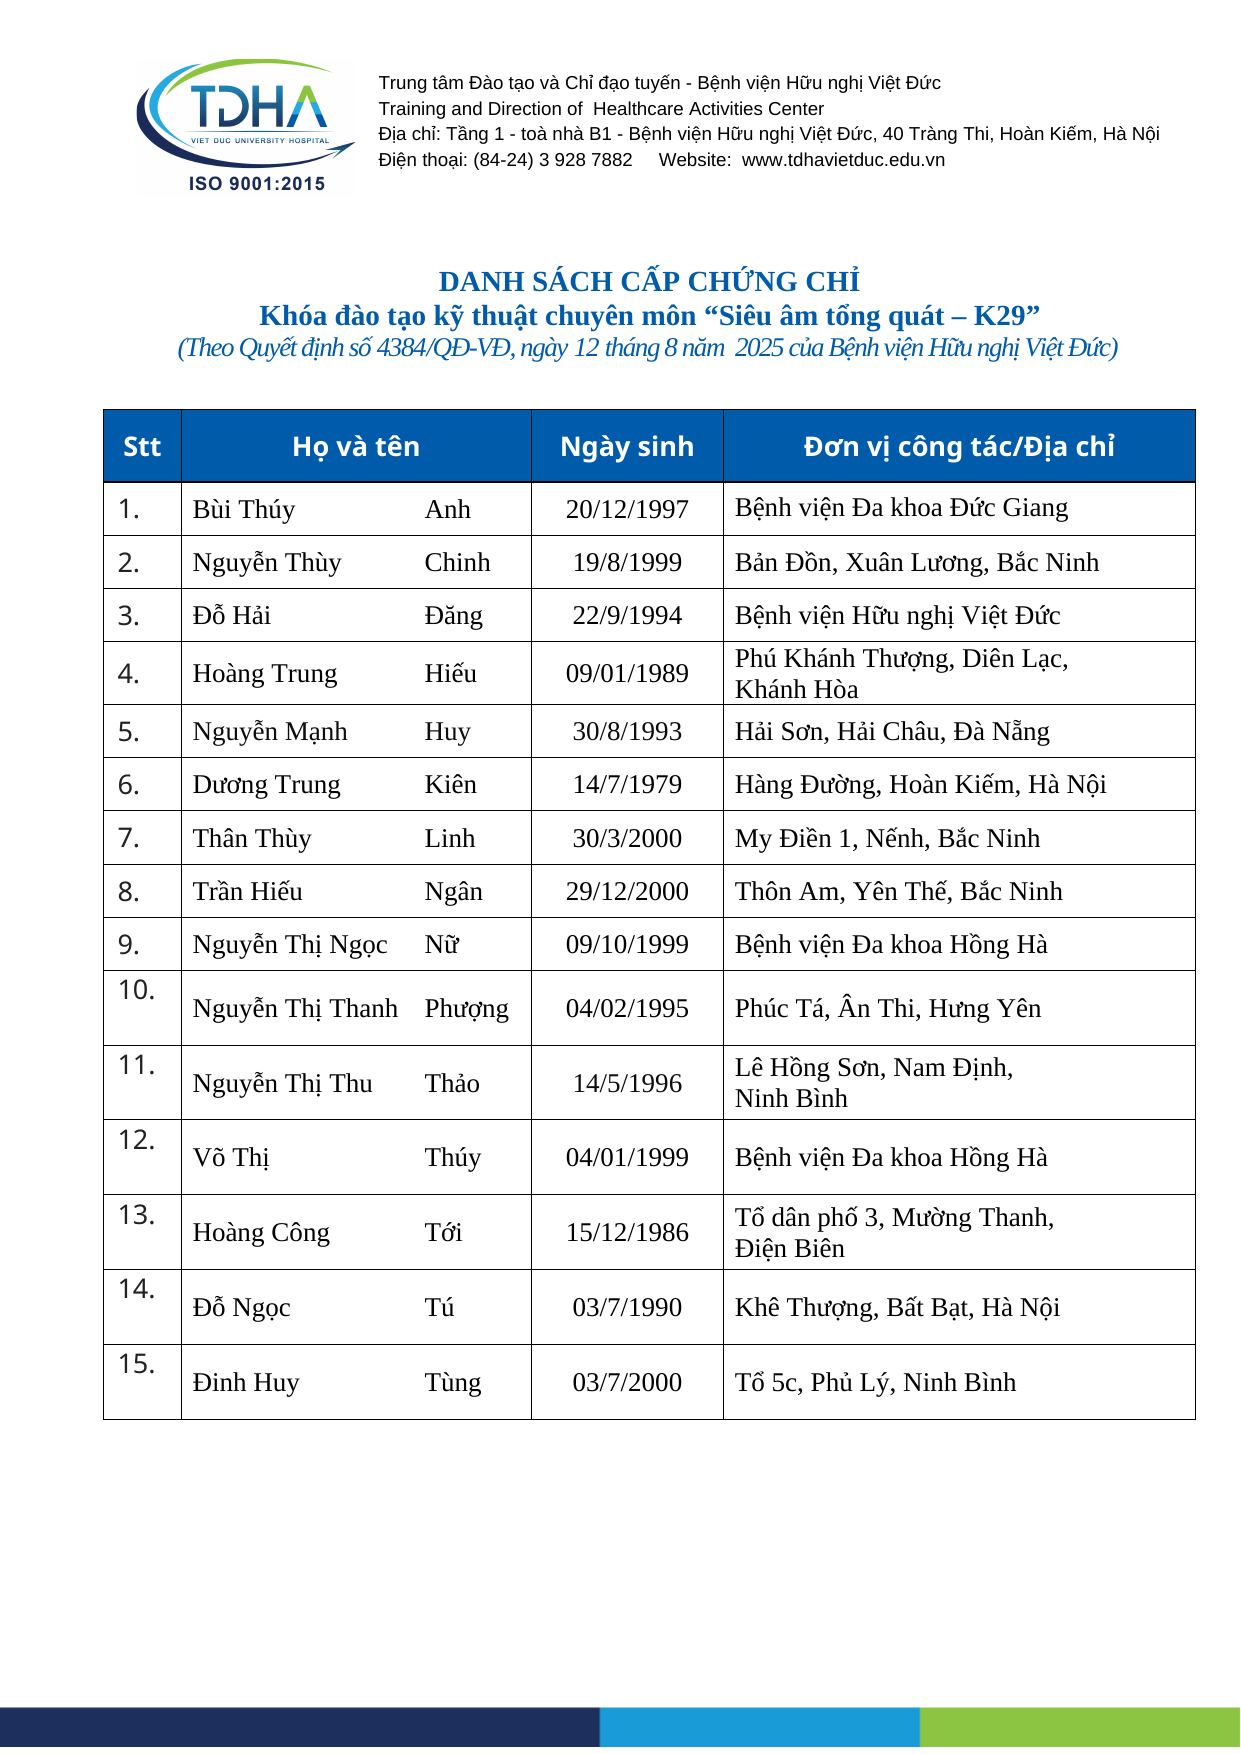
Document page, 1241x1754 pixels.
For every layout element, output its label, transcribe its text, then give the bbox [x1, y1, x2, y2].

table_cell Thảo [413, 1046, 531, 1119]
table_cell Phúc Tá, Ân Thi, Hưng Yên [724, 971, 1195, 1044]
table_cell Hoàng Công [182, 1195, 413, 1269]
table_cell 15/12/1986 [532, 1195, 723, 1269]
table_cell 04/01/1999 [532, 1120, 723, 1194]
table_cell Bùi Thúy [182, 483, 413, 534]
table_cell Phú Khánh Thượng, Diên Lạc, Khánh Hòa [724, 642, 1195, 704]
table_cell [104, 865, 181, 917]
table_cell Kiên [413, 758, 531, 810]
table_cell 19/8/1999 [532, 536, 723, 588]
table_cell Thôn Am, Yên Thế, Bắc Ninh [724, 865, 1195, 917]
table_cell 09/10/1999 [532, 918, 723, 970]
table_cell [104, 483, 181, 534]
table_cell Võ Thị [182, 1120, 413, 1194]
table_cell Tùng [413, 1345, 531, 1418]
table_cell 30/3/2000 [532, 811, 723, 863]
table_cell 14/5/1996 [532, 1046, 723, 1119]
table_cell Linh [413, 811, 531, 863]
picture [0, 1707, 1241, 1747]
table_cell [104, 971, 181, 1044]
table_cell [104, 811, 181, 863]
table_cell Thân Thùy [182, 811, 413, 863]
table_cell Phượng [413, 971, 531, 1044]
table_cell 14/7/1979 [532, 758, 723, 810]
table_cell Bệnh viện Đa khoa Đức Giang [724, 483, 1195, 534]
table_cell Nguyễn Thị Thu [182, 1046, 413, 1119]
table_cell [104, 1195, 181, 1269]
table_header Đơn vị công tác/Địa chỉ [724, 410, 1195, 481]
table_cell Đỗ Ngọc [182, 1270, 413, 1344]
table_cell Đăng [413, 589, 531, 641]
table_cell [104, 918, 181, 970]
table_cell Hoàng Trung [182, 642, 413, 704]
table_cell 04/02/1995 [532, 971, 723, 1044]
table_cell Nữ [413, 918, 531, 970]
table_cell Thúy [413, 1120, 531, 1194]
table_cell 20/12/1997 [532, 483, 723, 534]
table_header Họ và tên [182, 410, 531, 481]
table_cell [104, 1270, 181, 1344]
table_cell 03/7/2000 [532, 1345, 723, 1418]
table_cell [104, 1046, 181, 1119]
table_cell Lê Hồng Sơn, Nam Định, Ninh Bình [724, 1046, 1195, 1119]
table_cell [104, 1120, 181, 1194]
table_cell Tổ 5c, Phủ Lý, Ninh Bình [724, 1345, 1195, 1418]
table_cell Hàng Đường, Hoàn Kiếm, Hà Nội [724, 758, 1195, 810]
table_cell Đinh Huy [182, 1345, 413, 1418]
picture [136, 59, 356, 197]
table_cell Huy [413, 705, 531, 757]
table_cell Bệnh viện Đa khoa Hồng Hà [724, 1120, 1195, 1194]
text DANH SÁCH CẤP CHỨNG CHỈ [177, 264, 1122, 298]
table_cell [104, 536, 181, 588]
table_cell Đỗ Hải [182, 589, 413, 641]
table_header Ngày sinh [532, 410, 723, 481]
table_cell 03/7/1990 [532, 1270, 723, 1344]
table_cell 22/9/1994 [532, 589, 723, 641]
table_cell Hải Sơn, Hải Châu, Đà Nẵng [724, 705, 1195, 757]
table_cell Nguyễn Thị Thanh [182, 971, 413, 1044]
table_cell 29/12/2000 [532, 865, 723, 917]
table_cell Bản Đồn, Xuân Lương, Bắc Ninh [724, 536, 1195, 588]
text Khóa đào tạo kỹ thuật chuyên môn “Siêu âm tổng quát – K29” [177, 298, 1122, 331]
table_cell Tới [413, 1195, 531, 1269]
table_cell Hiếu [413, 642, 531, 704]
table_cell Anh [413, 483, 531, 534]
table_cell Bệnh viện Hữu nghị Việt Đức [724, 589, 1195, 641]
table_cell 30/8/1993 [532, 705, 723, 757]
table_cell Nguyễn Thùy [182, 536, 413, 588]
table_cell 09/01/1989 [532, 642, 723, 704]
table_cell My Điền 1, Nếnh, Bắc Ninh [724, 811, 1195, 863]
table_cell Ngân [413, 865, 531, 917]
table_header Stt [104, 410, 181, 481]
table_cell Tú [413, 1270, 531, 1344]
table_cell [104, 589, 181, 641]
table_cell Dương Trung [182, 758, 413, 810]
table_cell Trần Hiếu [182, 865, 413, 917]
table_cell Chinh [413, 536, 531, 588]
table_cell Bệnh viện Đa khoa Hồng Hà [724, 918, 1195, 970]
table_cell Khê Thượng, Bất Bạt, Hà Nội [724, 1270, 1195, 1344]
table_cell [104, 1345, 181, 1418]
table_cell Tổ dân phố 3, Mường Thanh, Điện Biên [724, 1195, 1195, 1269]
table_cell Nguyễn Mạnh [182, 705, 413, 757]
table_cell [104, 705, 181, 757]
text (Theo Quyết định số 4384/QĐ-VĐ, ngày 12 tháng 8 năm 2025 của Bệnh viện Hữu nghị Việt Đức) [177, 331, 1122, 362]
table_cell Nguyễn Thị Ngọc [182, 918, 413, 970]
table_cell [104, 642, 181, 704]
table_cell [104, 758, 181, 810]
